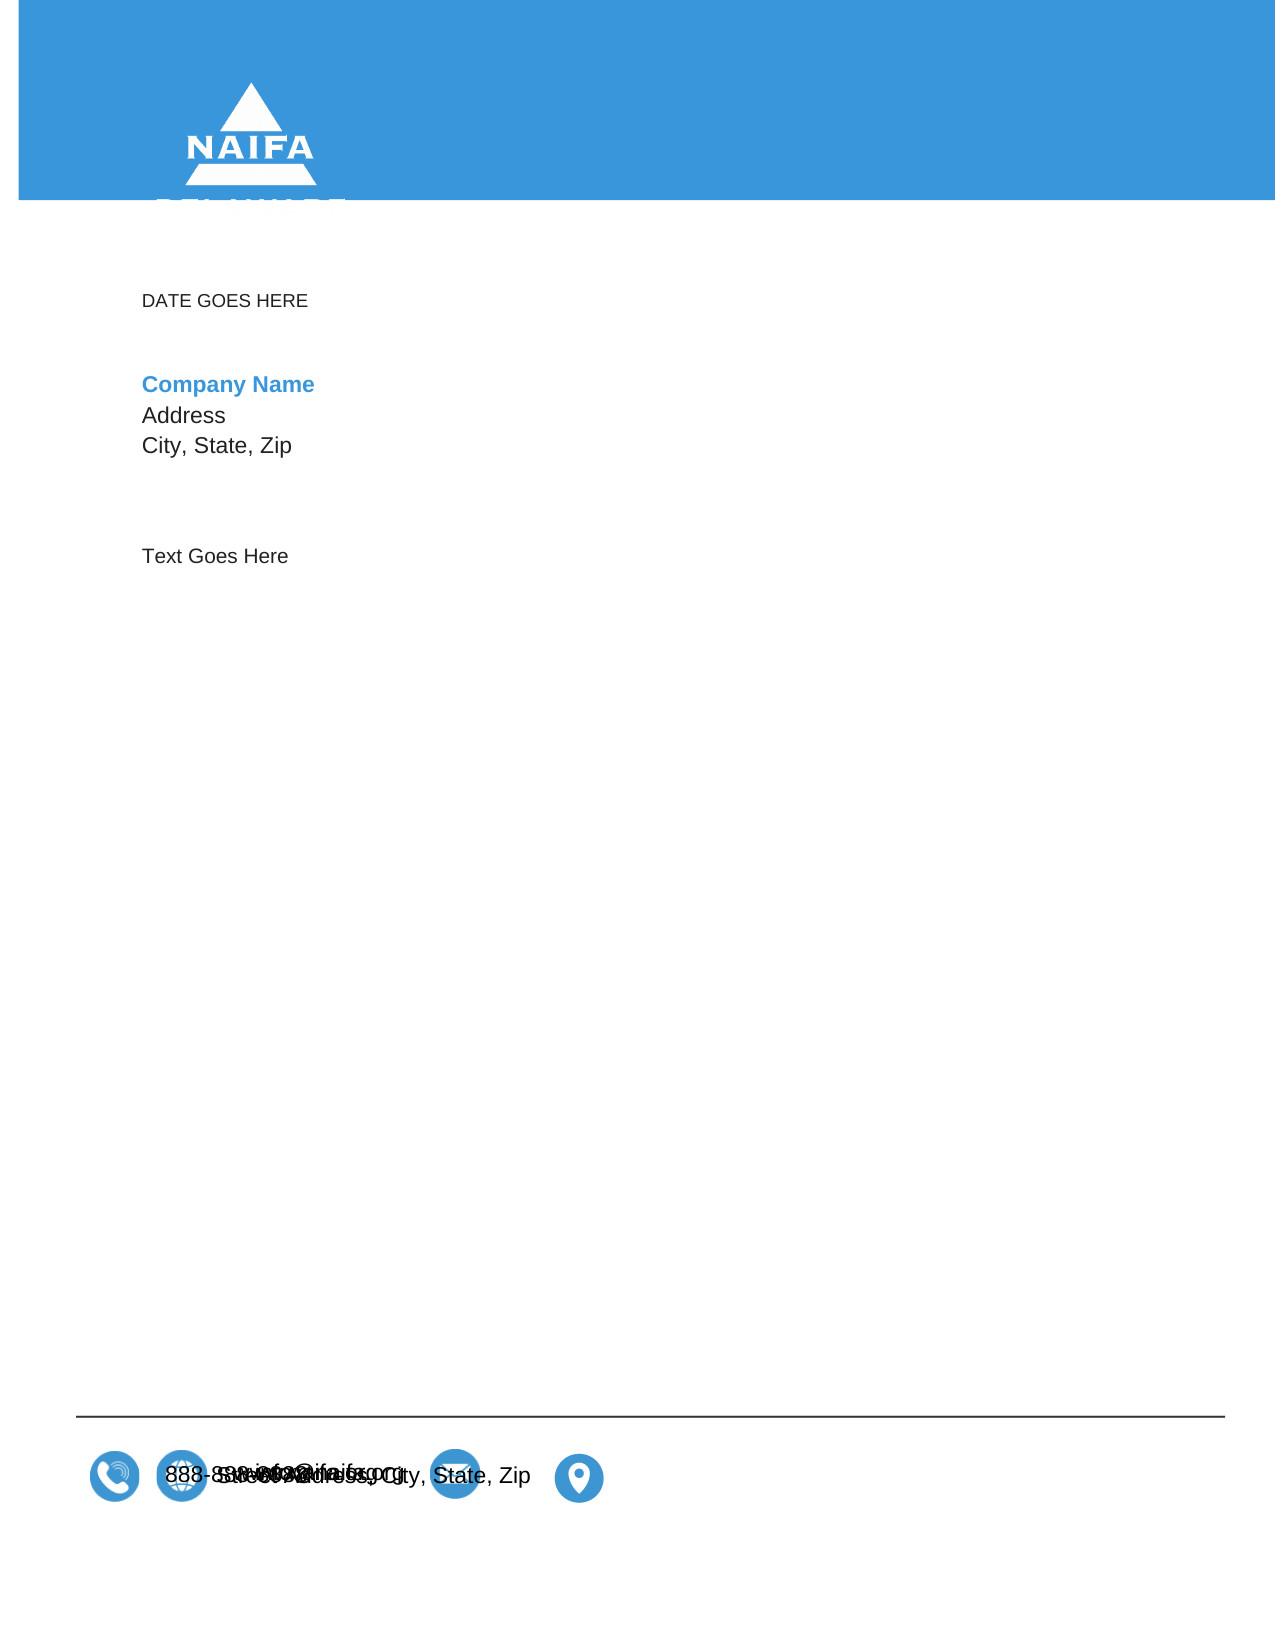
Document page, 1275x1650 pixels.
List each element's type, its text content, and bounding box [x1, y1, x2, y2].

picture [156, 82, 346, 218]
subtitle DATE GOES HERE [142, 289, 1135, 311]
text Text Goes Here [142, 544, 1135, 568]
picture [90, 1451, 140, 1502]
text Company Name Address [142, 311, 336, 428]
picture [430, 1449, 481, 1499]
picture [156, 1450, 208, 1502]
picture [554, 1453, 604, 1503]
text City, State, Zip [142, 432, 1135, 458]
